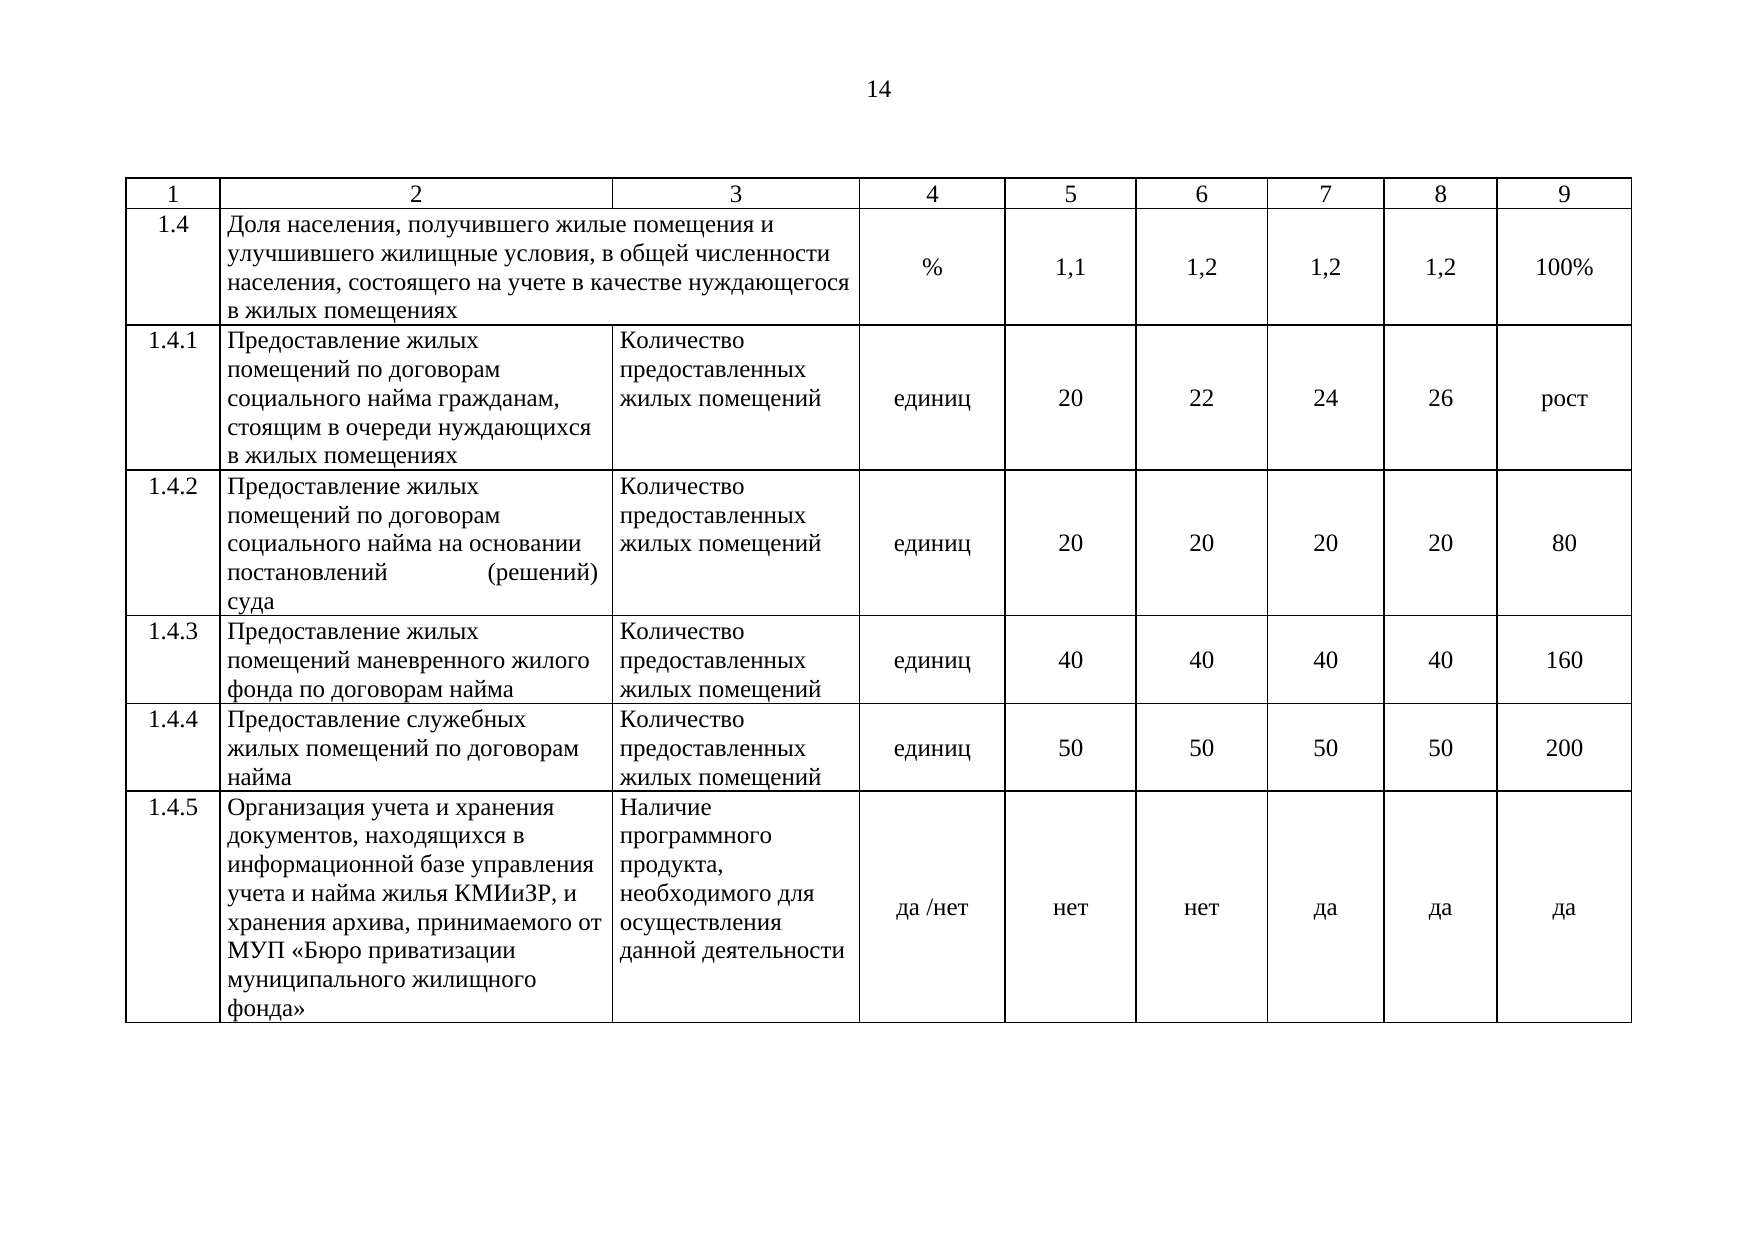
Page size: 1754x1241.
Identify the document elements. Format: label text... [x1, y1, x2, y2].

table_cell нет [1006, 792, 1135, 1022]
table_cell 50 [1006, 704, 1135, 790]
table_header 2 [221, 179, 612, 207]
table_cell 1,2 [1137, 209, 1267, 324]
table_cell 80 [1498, 471, 1631, 615]
table_cell 26 [1385, 326, 1496, 469]
table_cell 20 [1137, 471, 1267, 615]
table_cell Наличие программного продукта, необходимого для осуществления данной деятельности [613, 792, 859, 1022]
table_cell Организация учета и хранения документов, находящихся в информационной базе управления учета и найма жилья КМИиЗР, и хранения архива, принимаемого от МУП «Бюро приватизации муниципального жилищного фонда» [221, 792, 612, 1022]
table_cell единиц [860, 616, 1004, 702]
table_cell единиц [860, 471, 1004, 615]
table_cell 1.4.3 [127, 616, 219, 702]
table_cell 1,1 [1006, 209, 1135, 324]
table_cell 20 [1385, 471, 1496, 615]
table_cell рост [1498, 326, 1631, 469]
table_cell Доля населения, получившего жилые помещения и улучшившего жилищные условия, в общей численности населения, состоящего на учете в качестве нуждающегося в жилых помещениях [221, 209, 859, 324]
table_cell 160 [1498, 616, 1631, 702]
table_header 8 [1385, 179, 1496, 207]
table_cell 50 [1268, 704, 1383, 790]
table_cell 40 [1137, 616, 1267, 702]
table_cell 1.4.2 [127, 471, 219, 615]
table_cell 20 [1268, 471, 1383, 615]
table_header 9 [1498, 179, 1631, 207]
table_cell Предоставление служебных жилых помещений по договорам найма [221, 704, 612, 790]
table_cell 1,2 [1385, 209, 1496, 324]
table_cell единиц [860, 326, 1004, 469]
table_header 3 [613, 179, 859, 207]
table_cell % [860, 209, 1004, 324]
table_cell 1.4.1 [127, 326, 219, 469]
table_cell Предоставление жилых помещений по договорам социального найма на основании постановлений (решений) суда [221, 471, 612, 615]
table_cell 200 [1498, 704, 1631, 790]
table_cell 1.4 [127, 209, 219, 324]
table_cell единиц [860, 704, 1004, 790]
table_cell 20 [1006, 471, 1135, 615]
table_header 5 [1006, 179, 1135, 207]
table_cell нет [1137, 792, 1267, 1022]
table_header 7 [1268, 179, 1383, 207]
table_cell Количество предоставленных жилых помещений [613, 326, 859, 469]
table_cell Предоставление жилых помещений по договорам социального найма гражданам, стоящим в очереди нуждающихся в жилых помещениях [221, 326, 612, 469]
table_cell да [1498, 792, 1631, 1022]
table_cell 40 [1385, 616, 1496, 702]
table_cell 40 [1268, 616, 1383, 702]
table_cell Количество предоставленных жилых помещений [613, 471, 859, 615]
table_cell Предоставление жилых помещений маневренного жилого фонда по договорам найма [221, 616, 612, 702]
table_header 6 [1137, 179, 1267, 207]
table_cell Количество предоставленных жилых помещений [613, 616, 859, 702]
table_cell да [1268, 792, 1383, 1022]
table_cell Количество предоставленных жилых помещений [613, 704, 859, 790]
table_cell 50 [1385, 704, 1496, 790]
table_header 1 [127, 179, 219, 207]
table_cell 22 [1137, 326, 1267, 469]
table_cell да /нет [860, 792, 1004, 1022]
table_cell 100% [1498, 209, 1631, 324]
table_cell 1,2 [1268, 209, 1383, 324]
table_cell 20 [1006, 326, 1135, 469]
table_cell 1.4.5 [127, 792, 219, 1022]
table_header 4 [860, 179, 1004, 207]
table_cell да [1385, 792, 1496, 1022]
table_cell 40 [1006, 616, 1135, 702]
table_cell 1.4.4 [127, 704, 219, 790]
table_cell 24 [1268, 326, 1383, 469]
table_cell 50 [1137, 704, 1267, 790]
